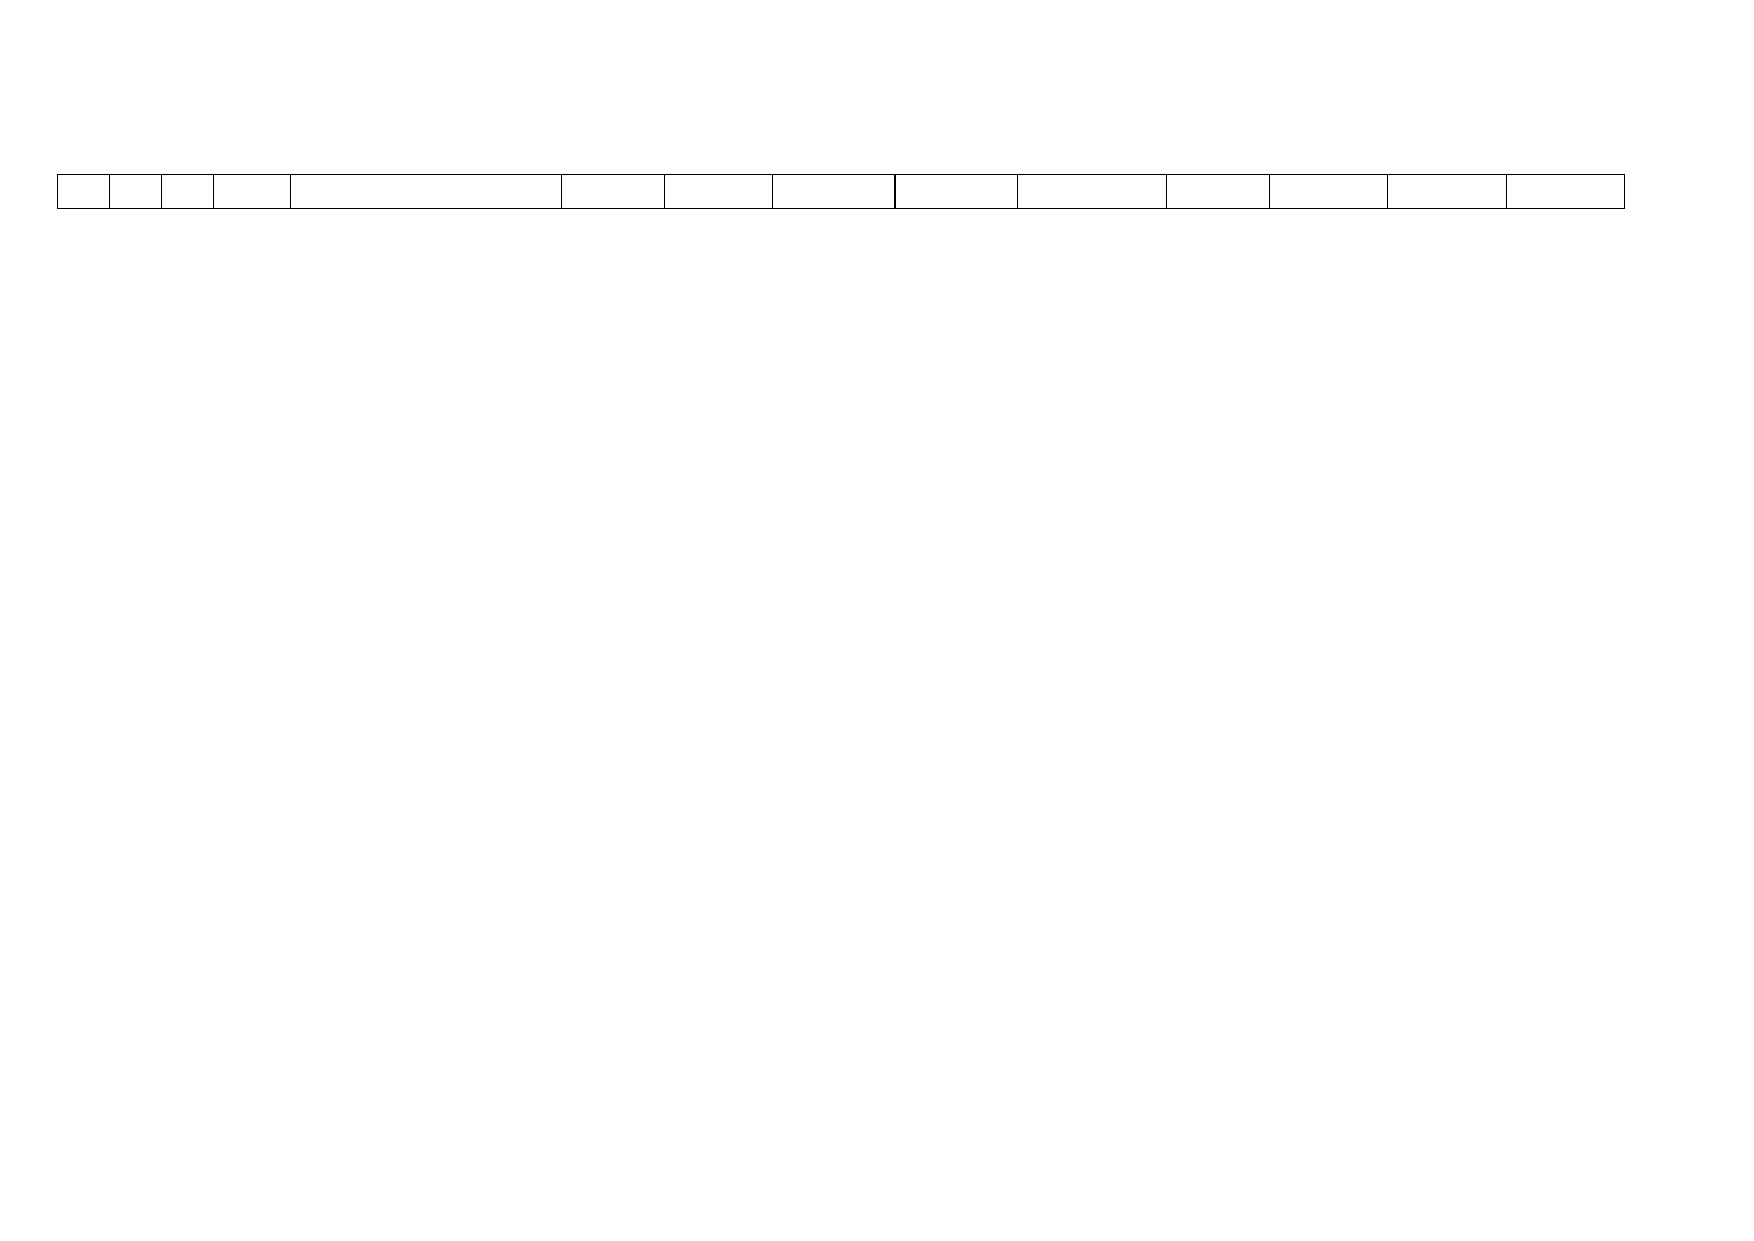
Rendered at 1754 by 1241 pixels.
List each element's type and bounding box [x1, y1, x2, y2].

table_cell [665, 175, 772, 207]
table_cell [214, 175, 290, 207]
table_cell [1388, 175, 1506, 207]
table_cell [1167, 175, 1269, 207]
table_cell [562, 175, 664, 207]
table_cell [110, 175, 161, 207]
table_cell [773, 175, 894, 207]
table_cell [1018, 175, 1166, 207]
table_cell [1270, 175, 1387, 207]
table_cell [162, 175, 213, 207]
table_cell [1507, 175, 1624, 207]
table_cell [896, 175, 1017, 207]
table_cell [58, 175, 109, 207]
table_cell [291, 175, 561, 207]
